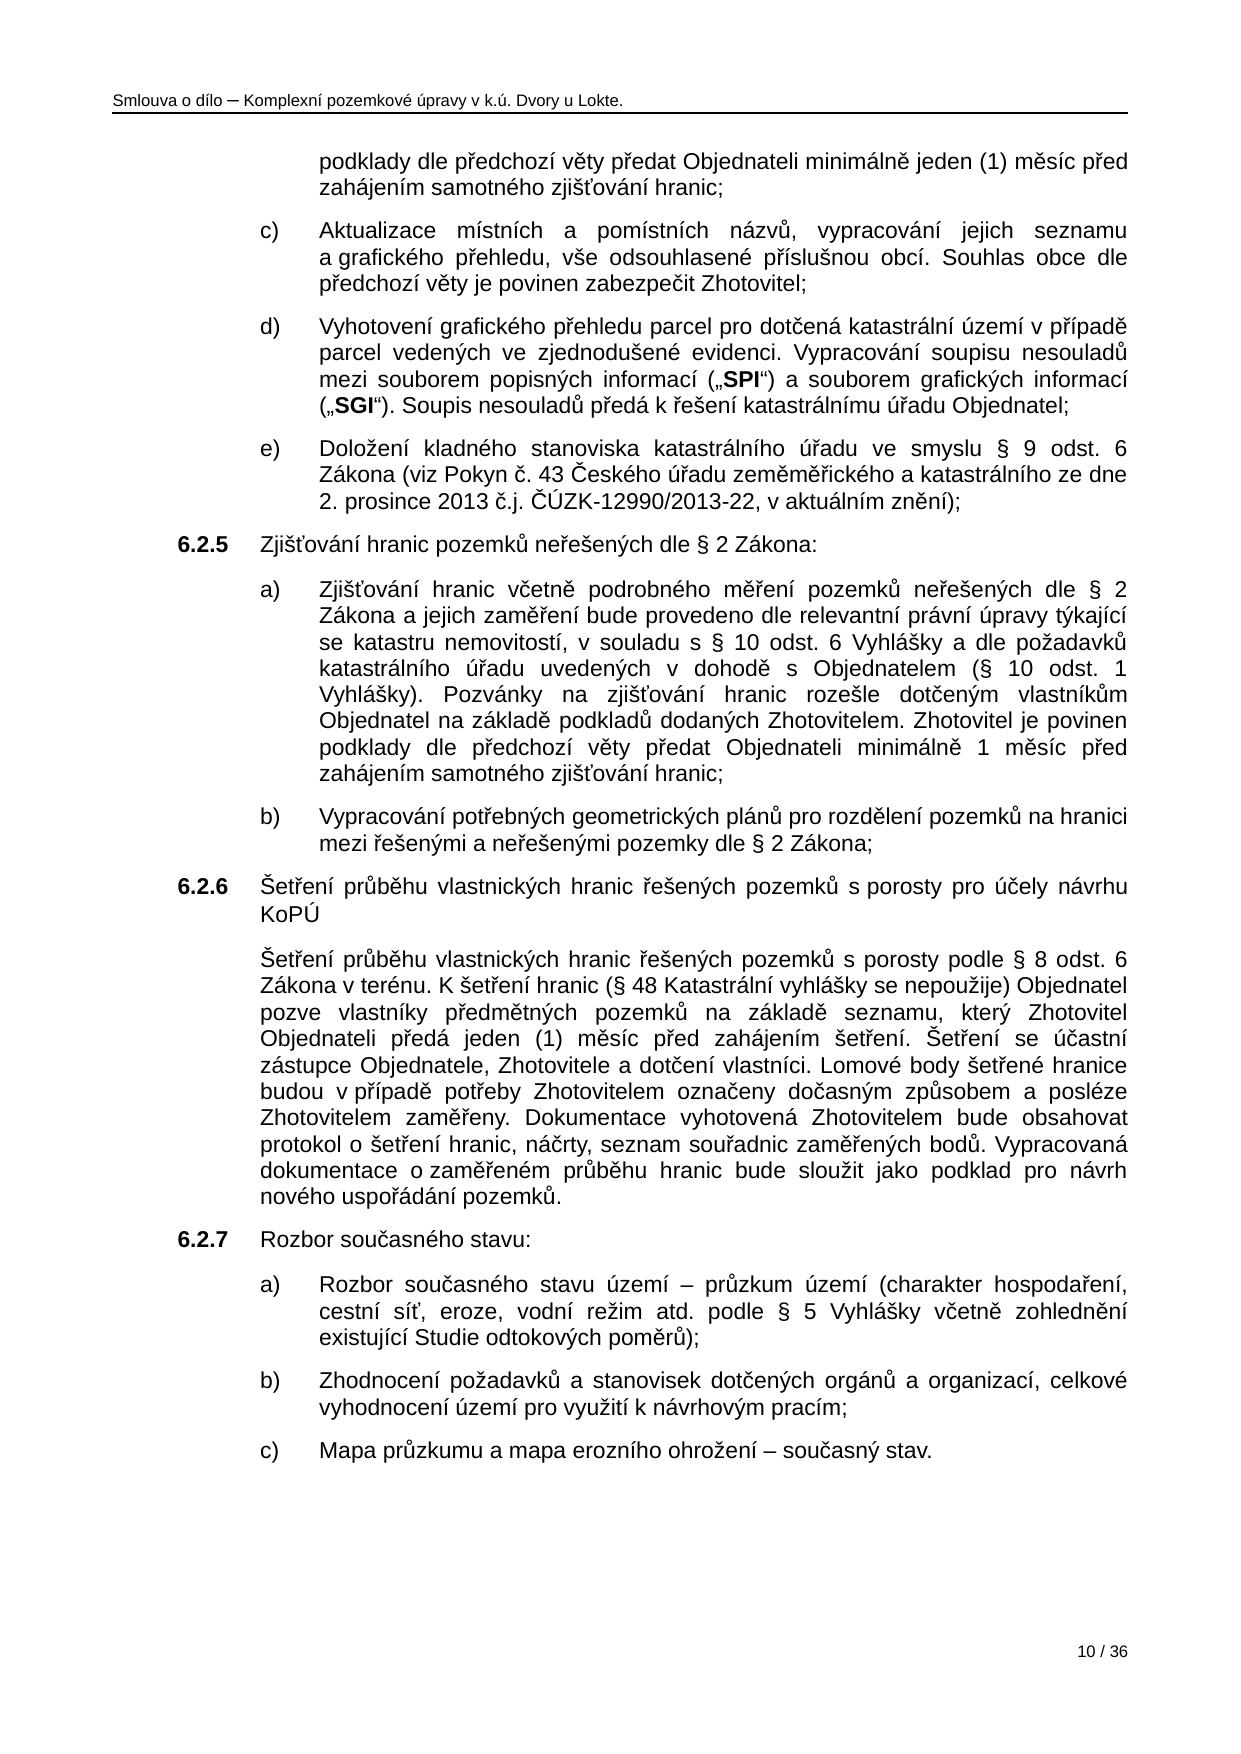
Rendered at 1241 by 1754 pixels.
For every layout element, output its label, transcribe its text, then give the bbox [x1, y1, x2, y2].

text Zjišťování hranic pozemků neřešených dle § 2 Zákona: [177, 531, 1128, 557]
list Zjišťování hranic včetně podrobného měření pozemků neřešených dle § 2 Zákona a jejich zaměření bude provedeno dle relevantní právní úpravy týkající se katastru nemovitostí, v souladu s § 10 odst. 6 Vyhlášky a dle požadavků katastrálního úřadu uvedených v dohodě s Objednatelem (§ 10 odst. 1 Vyhlášky). Pozvánky na zjišťování hranic rozešle dotčeným vlastníkům Objednatel na základě podkladů dodaných Zhotovitelem. Zhotovitel je povinen podklady dle předchozí věty předat Objednateli minimálně 1 měsíc před zahájením samotného zjišťování hranic; [260, 576, 1128, 787]
text Rozbor současného stavu: [177, 1226, 1128, 1253]
list Rozbor současného stavu území – průzkum území (charakter hospodaření, cestní síť, eroze, vodní režim atd. podle § 5 Vyhlášky včetně zohlednění existující Studie odtokových poměrů); [260, 1271, 1128, 1351]
list Doložení kladného stanoviska katastrálního úřadu ve smyslu § 9 odst. 6 Zákona (viz Pokyn č. 43 Českého úřadu zeměměřického a katastrálního ze dne 2. prosince 2013 č.j. ČÚZK-12990/2013-22, v aktuálním znění); [260, 435, 1128, 514]
list Mapa průzkumu a mapa erozního ohrožení – současný stav. [260, 1437, 1128, 1463]
text Šetření průběhu vlastnických hranic řešených pozemků s porosty pro účely návrhu KoPÚ [177, 873, 1128, 927]
list Vyhotovení grafického přehledu parcel pro dotčená katastrální území v případě parcel vedených ve zjednodušené evidenci. Vypracování soupisu nesouladů mezi souborem popisných informací („SPI“) a souborem grafických informací („SGI“). Soupis nesouladů předá k řešení katastrálnímu úřadu Objednatel; [260, 313, 1128, 418]
list Šetření průběhu vlastnických hranic řešených pozemků s porosty podle § 8 odst. 6 Zákona v terénu. K šetření hranic (§ 48 Katastrální vyhlášky se nepoužije) Objednatel pozve vlastníky předmětných pozemků na základě seznamu, který Zhotovitel Objednateli předá jeden (1) měsíc před zahájením šetření. Šetření se účastní zástupce Objednatele, Zhotovitele a dotčení vlastníci. Lomové body šetřené hranice budou v případě potřeby Zhotovitelem označeny dočasným způsobem a posléze Zhotovitelem zaměřeny. Dokumentace vyhotovená Zhotovitelem bude obsahovat protokol o šetření hranic, náčrty, seznam souřadnic zaměřených bodů. Vypracovaná dokumentace o zaměřeném průběhu hranic bude sloužit jako podklad pro návrh nového uspořádání pozemků. [260, 946, 1128, 1210]
list Vypracování potřebných geometrických plánů pro rozdělení pozemků na hranici mezi řešenými a neřešenými pozemky dle § 2 Zákona; [260, 803, 1128, 856]
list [260, 148, 1128, 200]
list Aktualizace místních a pomístních názvů, vypracování jejich seznamu a grafického přehledu, vše odsouhlasené příslušnou obcí. Souhlas obce dle předchozí věty je povinen zabezpečit Zhotovitel; [260, 217, 1128, 296]
list Zhodnocení požadavků a stanovisek dotčených orgánů a organizací, celkové vyhodnocení území pro využití k návrhovým pracím; [260, 1367, 1128, 1420]
